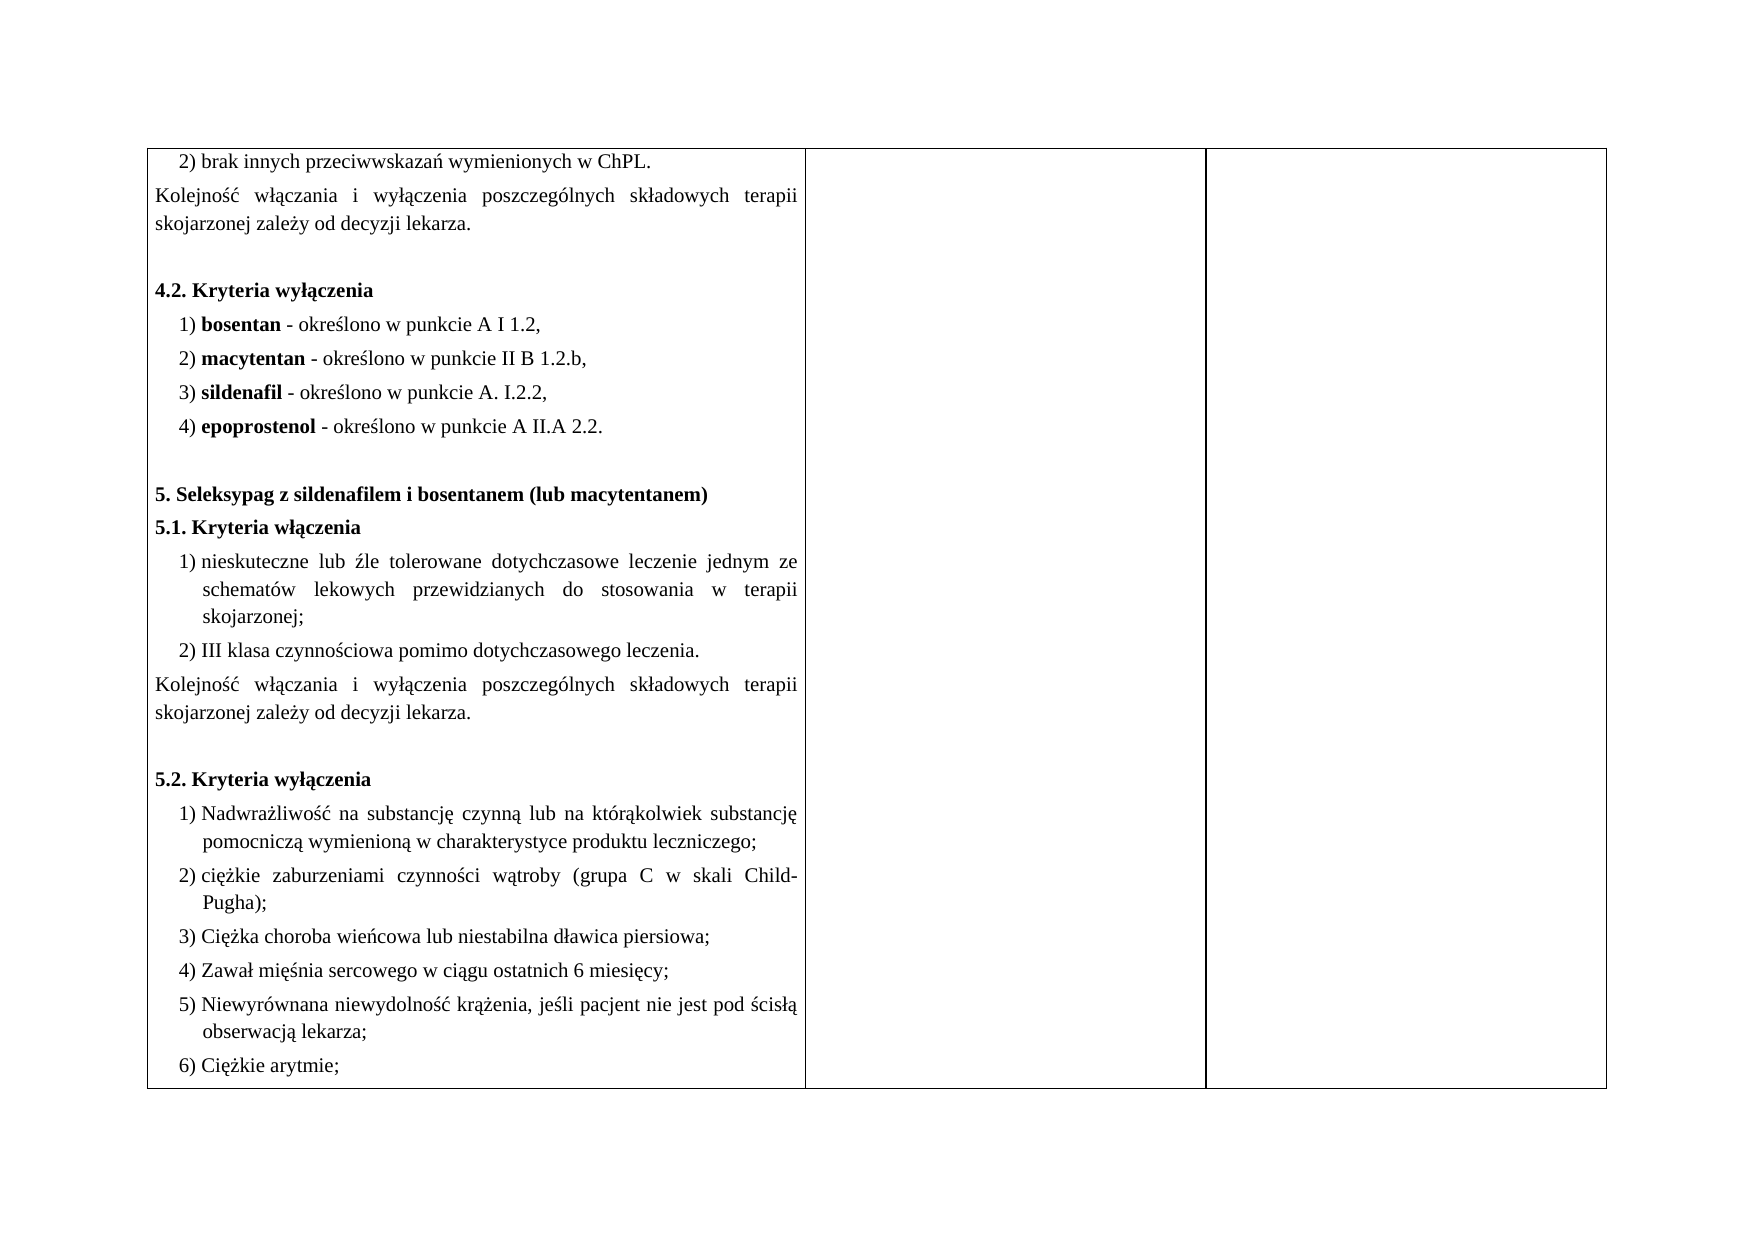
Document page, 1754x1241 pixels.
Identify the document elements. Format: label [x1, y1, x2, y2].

table_cell [806, 149, 1205, 1087]
table_cell [148, 149, 805, 1087]
table_cell [1207, 149, 1606, 1087]
